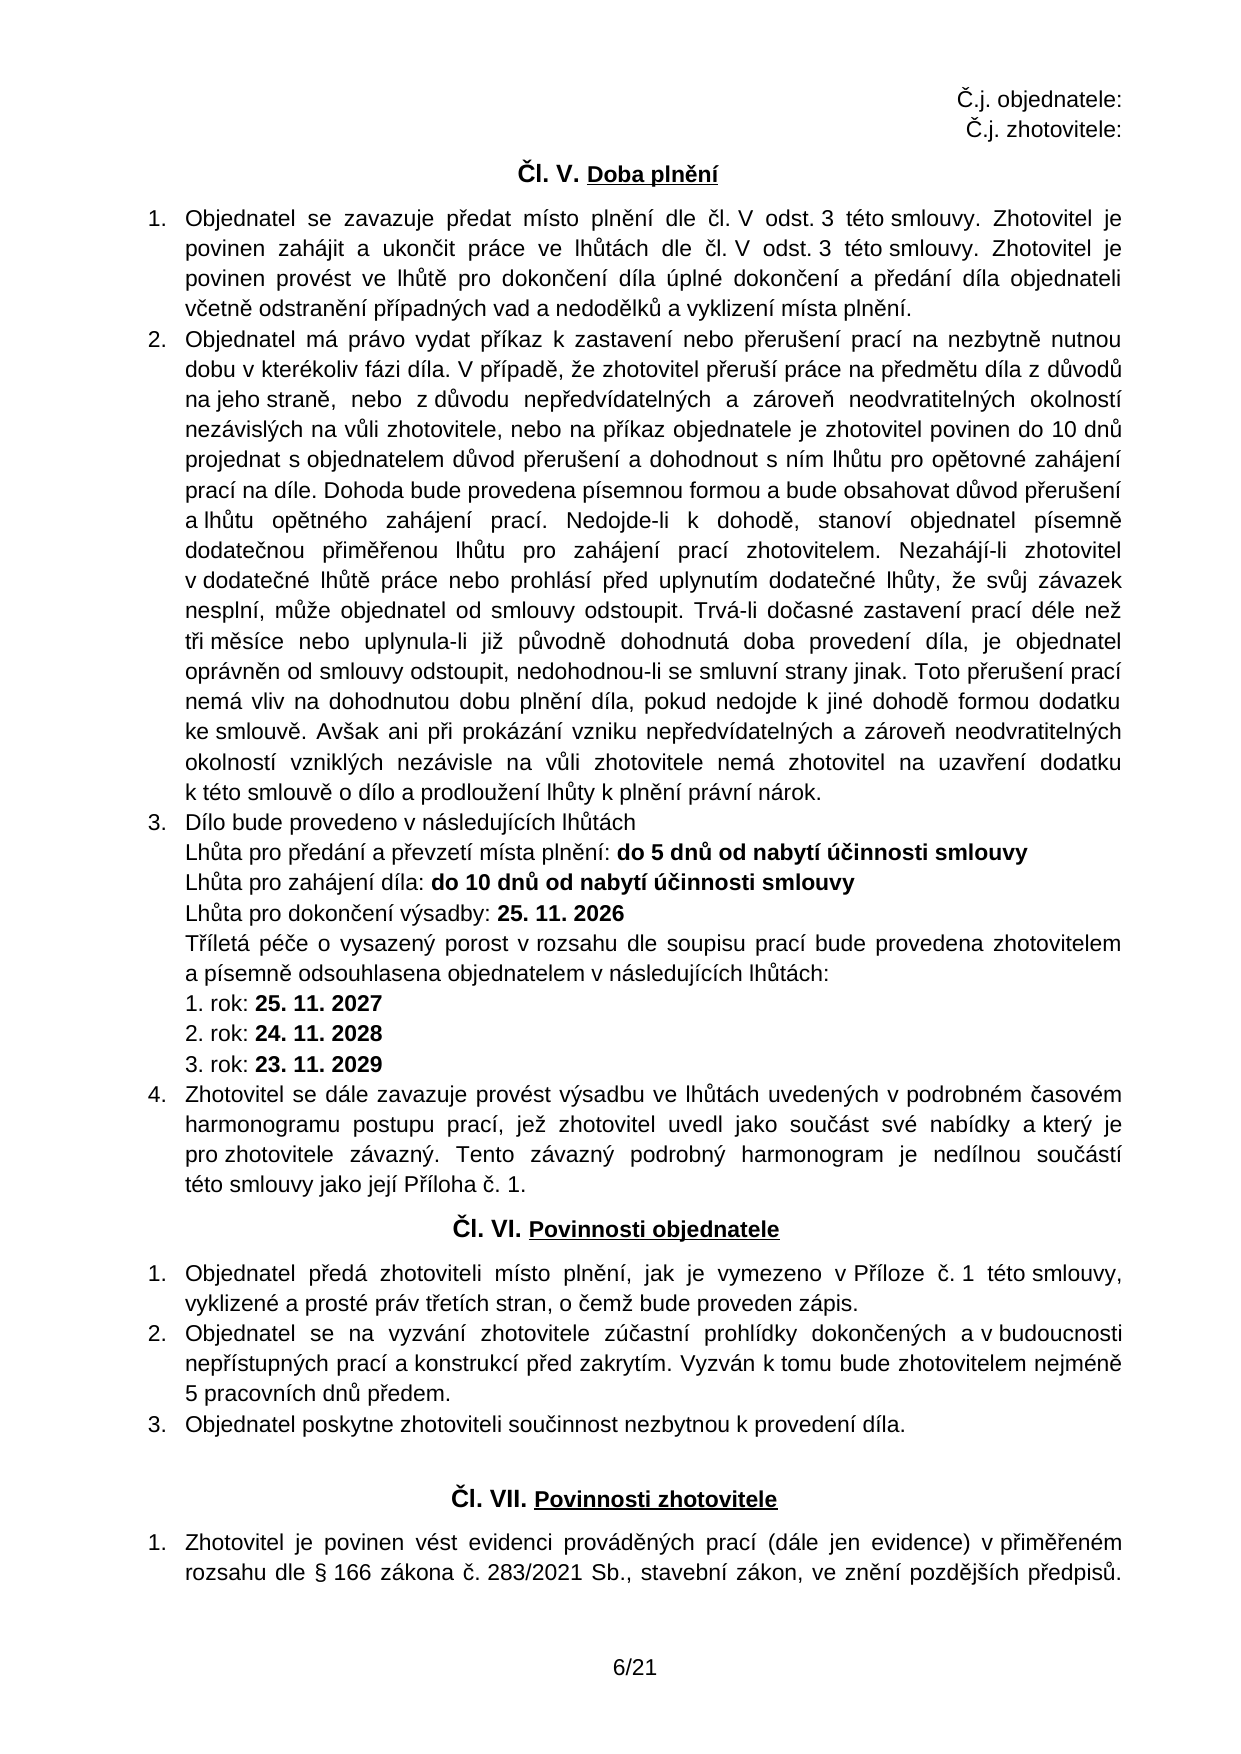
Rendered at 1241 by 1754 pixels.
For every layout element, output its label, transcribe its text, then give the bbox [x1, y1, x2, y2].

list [148, 1529, 1122, 1586]
text Lhůta pro předání a převzetí místa plnění: do 5 dnů od nabytí účinnosti smlouvy [185, 839, 1122, 865]
list Objednatel předá zhotoviteli místo plnění, jak je vymezeno v Příloze č. 1 této smlouvy, vyklizené a prosté práv třetích stran, o čemž bude proveden zápis. [148, 1259, 1122, 1316]
list Dílo bude provedeno v následujících lhůtách [148, 809, 1122, 835]
list Objednatel se zavazuje předat místo plnění dle čl. V odst. 3 této smlouvy. Zhotovitel je povinen zahájit a ukončit práce ve lhůtách dle čl. V odst. 3 této smlouvy. Zhotovitel je povinen provést ve lhůtě pro dokončení díla úplné dokončení a předání díla objednateli včetně odstranění případných vad a nedodělků a vyklizení místa plnění. [148, 205, 1122, 322]
text 2. rok: 24. 11. 2028 [185, 1020, 1122, 1047]
text Lhůta pro zahájení díla: do 10 dnů od nabytí účinnosti smlouvy [185, 869, 1122, 896]
text Doba plnění [148, 159, 1122, 188]
text Povinnosti objednatele [148, 1214, 1122, 1243]
list Objednatel poskytne zhotoviteli součinnost nezbytnou k provedení díla. [148, 1411, 1122, 1437]
text Povinnosti zhotovitele [148, 1483, 1122, 1512]
list Zhotovitel se dále zavazuje provést výsadbu ve lhůtách uvedených v podrobném časovém harmonogramu postupu prací, jež zhotovitel uvedl jako součást své nabídky a který je pro zhotovitele závazný. Tento závazný podrobný harmonogram je nedílnou součástí této smlouvy jako její Příloha č. 1. [148, 1081, 1122, 1198]
text Tříletá péče o vysazený porost v rozsahu dle soupisu prací bude provedena zhotovitelem a písemně odsouhlasena objednatelem v následujících lhůtách: [185, 930, 1122, 986]
text 3. rok: 23. 11. 2029 [185, 1051, 1122, 1077]
list Objednatel má právo vydat příkaz k zastavení nebo přerušení prací na nezbytně nutnou dobu v kterékoliv fázi díla. V případě, že zhotovitel přeruší práce na předmětu díla z důvodů na jeho straně, nebo z důvodu nepředvídatelných a zároveň neodvratitelných okolností nezávislých na vůli zhotovitele, nebo na příkaz objednatele je zhotovitel povinen do 10 dnů projednat s objednatelem důvod přerušení a dohodnout s ním lhůtu pro opětovné zahájení prací na díle. Dohoda bude provedena písemnou formou a bude obsahovat důvod přerušení a lhůtu opětného zahájení prací. Nedojde-li k dohodě, stanoví objednatel písemně dodatečnou přiměřenou lhůtu pro zahájení prací zhotovitelem. Nezahájí-li zhotovitel v dodatečné lhůtě práce nebo prohlásí před uplynutím dodatečné lhůty, že svůj závazek nesplní, může objednatel od smlouvy odstoupit. Trvá-li dočasné zastavení prací déle než tři měsíce nebo uplynula-li již původně dohodnutá doba provedení díla, je objednatel oprávněn od smlouvy odstoupit, nedohodnou-li se smluvní strany jinak. Toto přerušení prací nemá vliv na dohodnutou dobu plnění díla, pokud nedojde k jiné dohodě formou dodatku ke smlouvě. Avšak ani při prokázání vzniku nepředvídatelných a zároveň neodvratitelných okolností vzniklých nezávisle na vůli zhotovitele nemá zhotovitel na uzavření dodatku k této smlouvě o dílo a prodloužení lhůty k plnění právní nárok. [148, 326, 1122, 805]
text Lhůta pro dokončení výsadby: 25. 11. 2026 [185, 899, 1122, 926]
list Objednatel se na vyzvání zhotovitele zúčastní prohlídky dokončených a v budoucnosti nepřístupných prací a konstrukcí před zakrytím. Vyzván k tomu bude zhotovitelem nejméně 5 pracovních dnů předem. [148, 1320, 1122, 1407]
text 1. rok: 25. 11. 2027 [185, 990, 1122, 1016]
